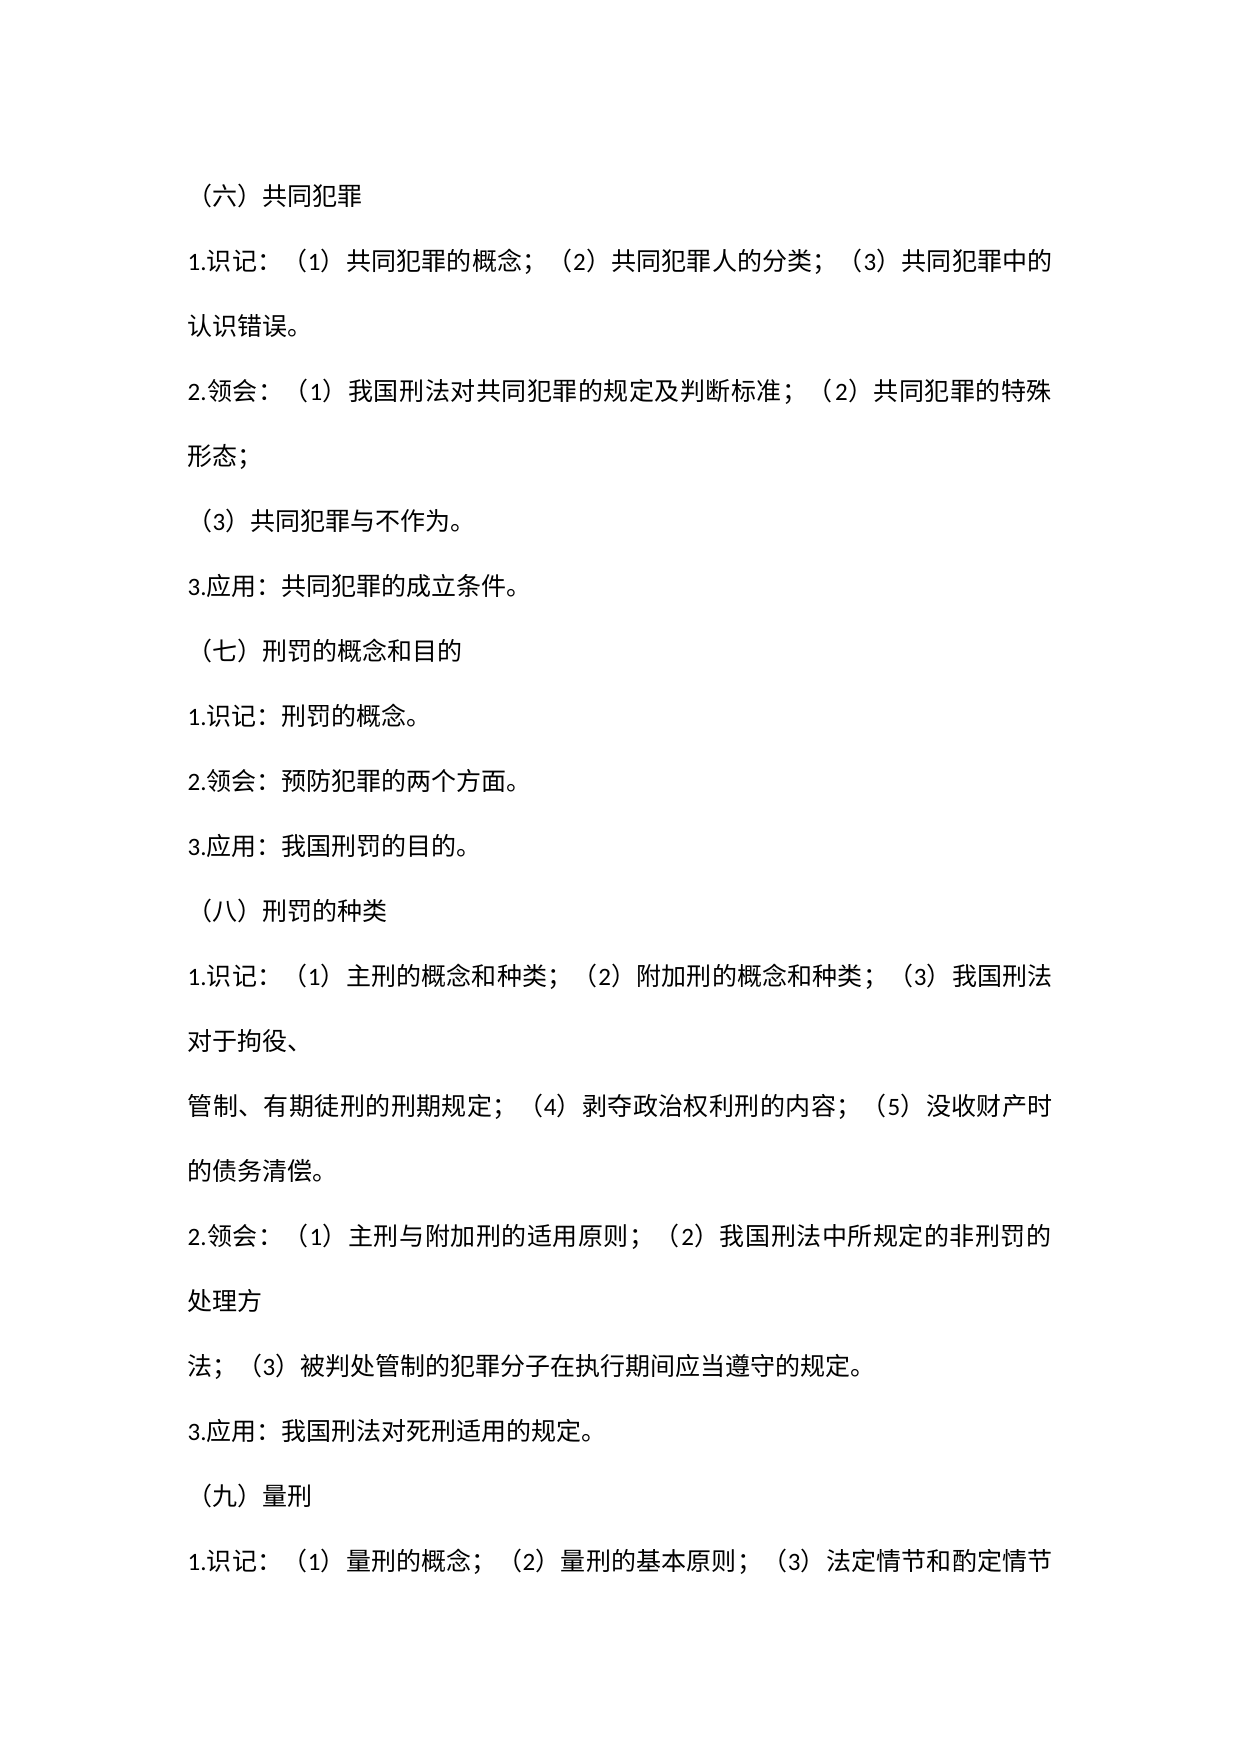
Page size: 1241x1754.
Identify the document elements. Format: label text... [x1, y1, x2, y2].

text （八）刑罚的种类 [187, 877, 1053, 942]
text 1.识记：刑罚的概念。 [187, 682, 1053, 747]
text 1.识记：（1）共同犯罪的概念；（2）共同犯罪人的分类；（3）共同犯罪中的认识错误。 [187, 227, 1053, 357]
text 3.应用：共同犯罪的成立条件。 [187, 552, 1053, 617]
text 1.识记：（1）主刑的概念和种类；（2）附加刑的概念和种类；（3）我国刑法对于拘役、 [187, 942, 1053, 1072]
text （3）共同犯罪与不作为。 [187, 487, 1053, 552]
text 3.应用：我国刑法对死刑适用的规定。 [187, 1397, 1053, 1462]
text （九）量刑 [187, 1462, 1053, 1527]
text 2.领会：（1）主刑与附加刑的适用原则；（2）我国刑法中所规定的非刑罚的处理方 [187, 1202, 1053, 1332]
text （六）共同犯罪 [187, 162, 1053, 227]
text 法；（3）被判处管制的犯罪分子在执行期间应当遵守的规定。 [187, 1332, 1053, 1397]
text 管制、有期徒刑的刑期规定；（4）剥夺政治权利刑的内容；（5）没收财产时的债务清偿。 [187, 1072, 1053, 1202]
text （七）刑罚的概念和目的 [187, 617, 1053, 682]
text 2.领会：预防犯罪的两个方面。 [187, 747, 1053, 812]
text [187, 1527, 1053, 1592]
text 3.应用：我国刑罚的目的。 [187, 812, 1053, 877]
text 2.领会：（1）我国刑法对共同犯罪的规定及判断标准；（2）共同犯罪的特殊形态； [187, 357, 1053, 487]
